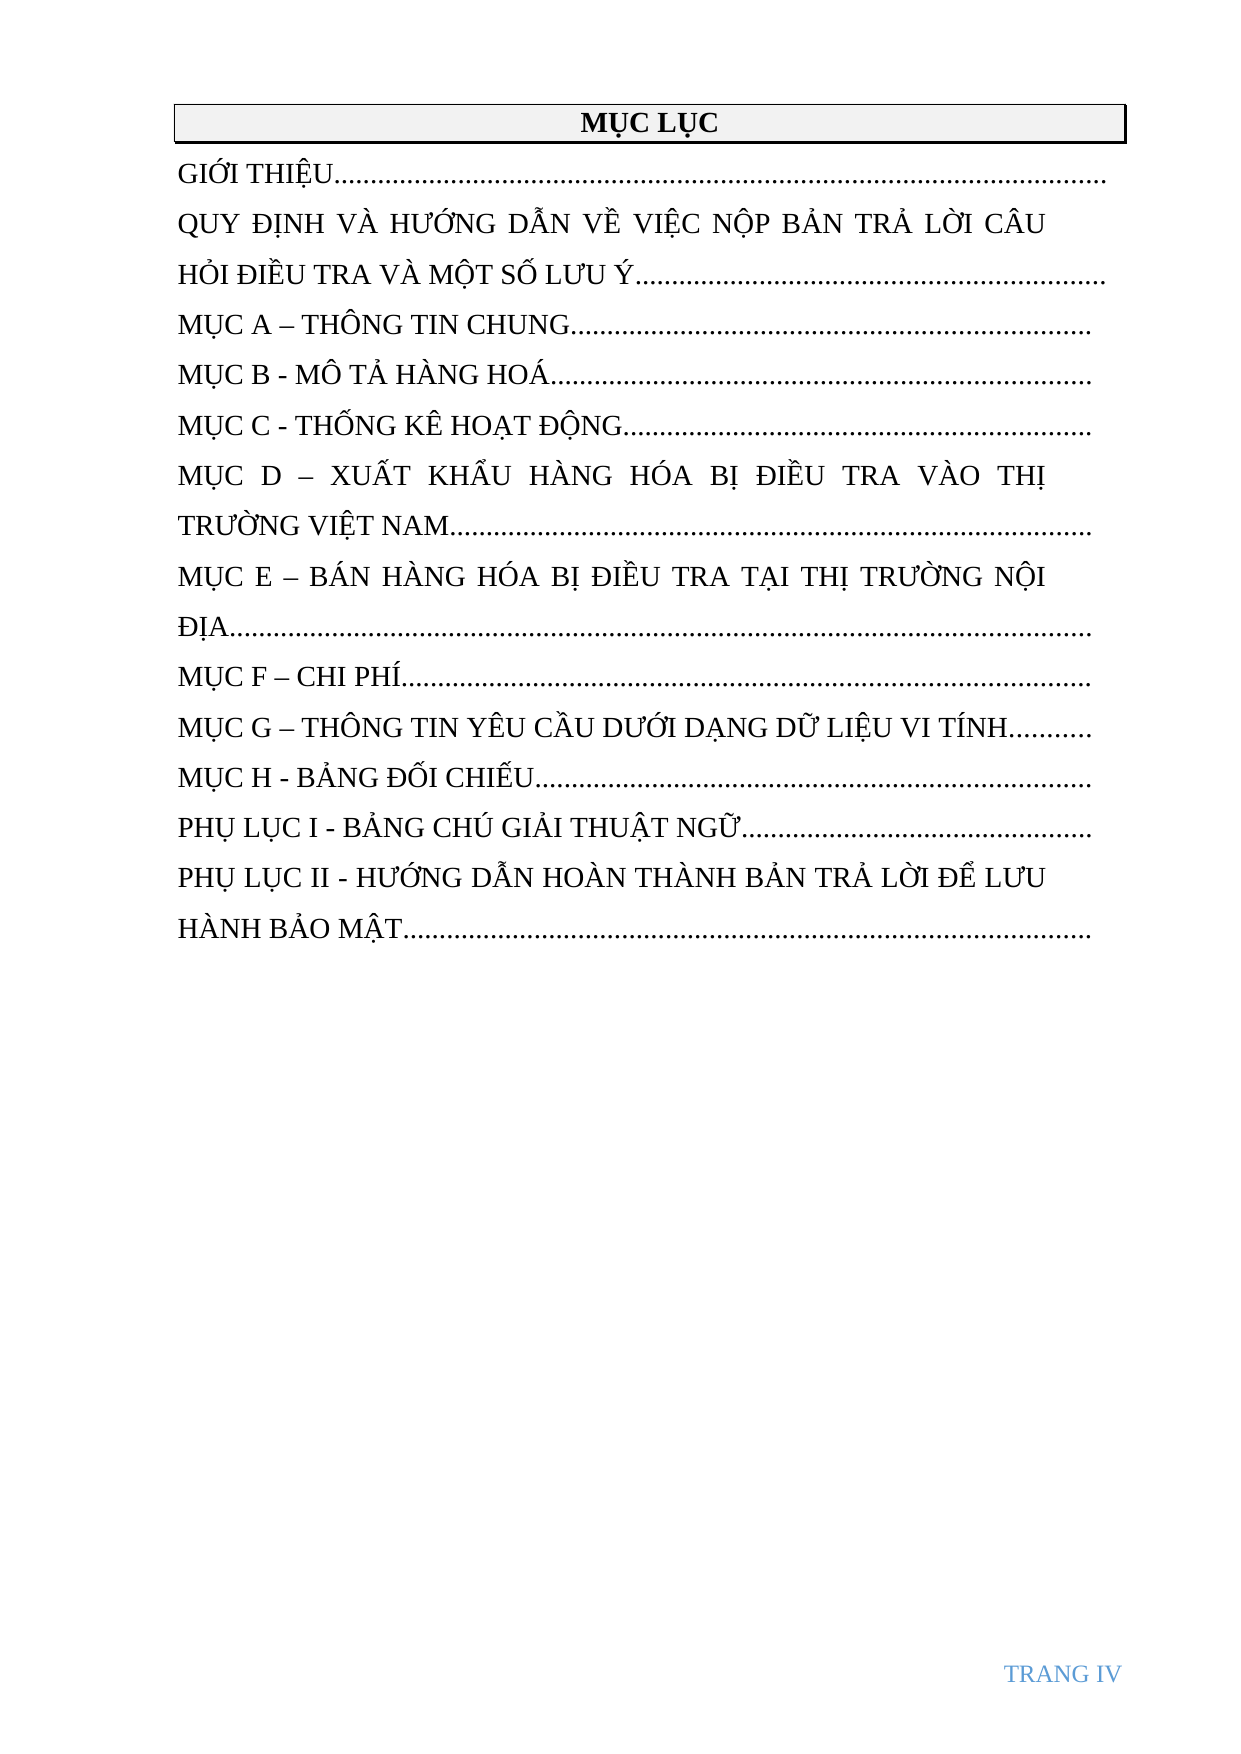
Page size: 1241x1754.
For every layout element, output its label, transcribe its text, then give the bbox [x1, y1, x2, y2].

text MỤC A – THÔNG TIN CHUNG 13 [177, 307, 1047, 341]
text MỤC F – CHI PHÍ 35 [177, 659, 1047, 693]
text MỤC G – THÔNG TIN YÊU CẦU DƯỚI DẠNG DỮ LIỆU VI TÍNH 41 [177, 710, 1047, 743]
text MỤC B - MÔ TẢ HÀNG HOÁ 15 [177, 357, 1047, 391]
text QUY ĐỊNH VÀ HƯỚNG DẪN VỀ VIỆC NỘP BẢN TRẢ LỜI CÂU HỎI ĐIỀU TRA VÀ MỘT SỐ LƯU Ý 4 [177, 207, 1047, 290]
text MỤC H - BẢNG ĐỐI CHIẾU 51 [177, 760, 1047, 793]
text PHỤ LỤC I - BẢNG CHÚ GIẢI THUẬT NGỮ 53 [177, 810, 1047, 844]
text MỤC E – BÁN HÀNG HÓA BỊ ĐIỀU TRA TẠI THỊ TRƯỜNG NỘI ĐỊA 24 [177, 559, 1047, 643]
text MỤC LỤC [175, 105, 1124, 141]
text MỤC D – XUẤT KHẨU HÀNG HÓA BỊ ĐIỀU TRA VÀO THỊ TRƯỜNG VIỆT NAM 21 [177, 458, 1047, 542]
text GIỚI THIỆU 1 [177, 156, 1047, 190]
text PHỤ LỤC II - HƯỚNG DẪN HOÀN THÀNH BẢN TRẢ LỜI ĐỂ LƯU HÀNH BẢO MẬT 58 [177, 861, 1047, 944]
text MỤC C - THỐNG KÊ HOẠT ĐỘNG 18 [177, 408, 1047, 441]
